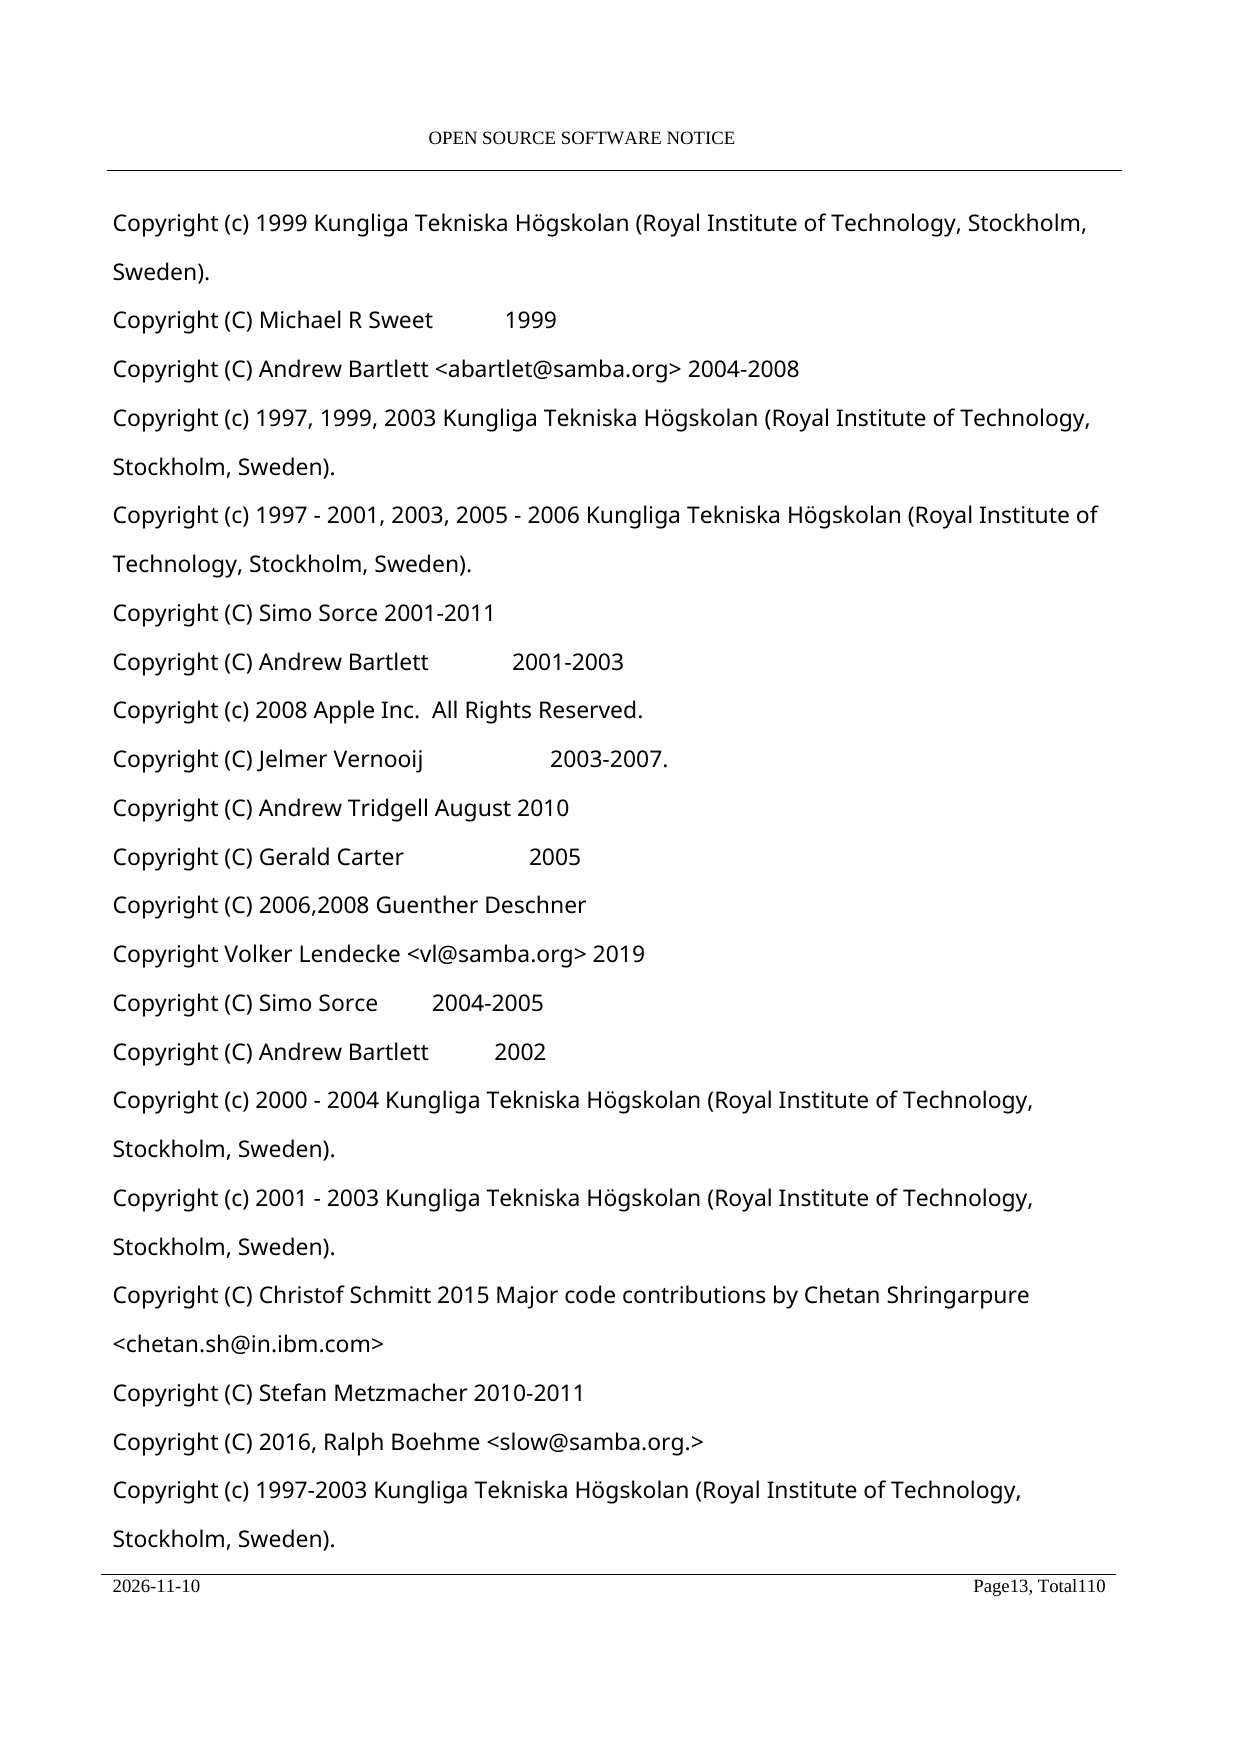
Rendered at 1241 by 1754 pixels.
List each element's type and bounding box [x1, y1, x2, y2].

text [112, 206, 1128, 1555]
